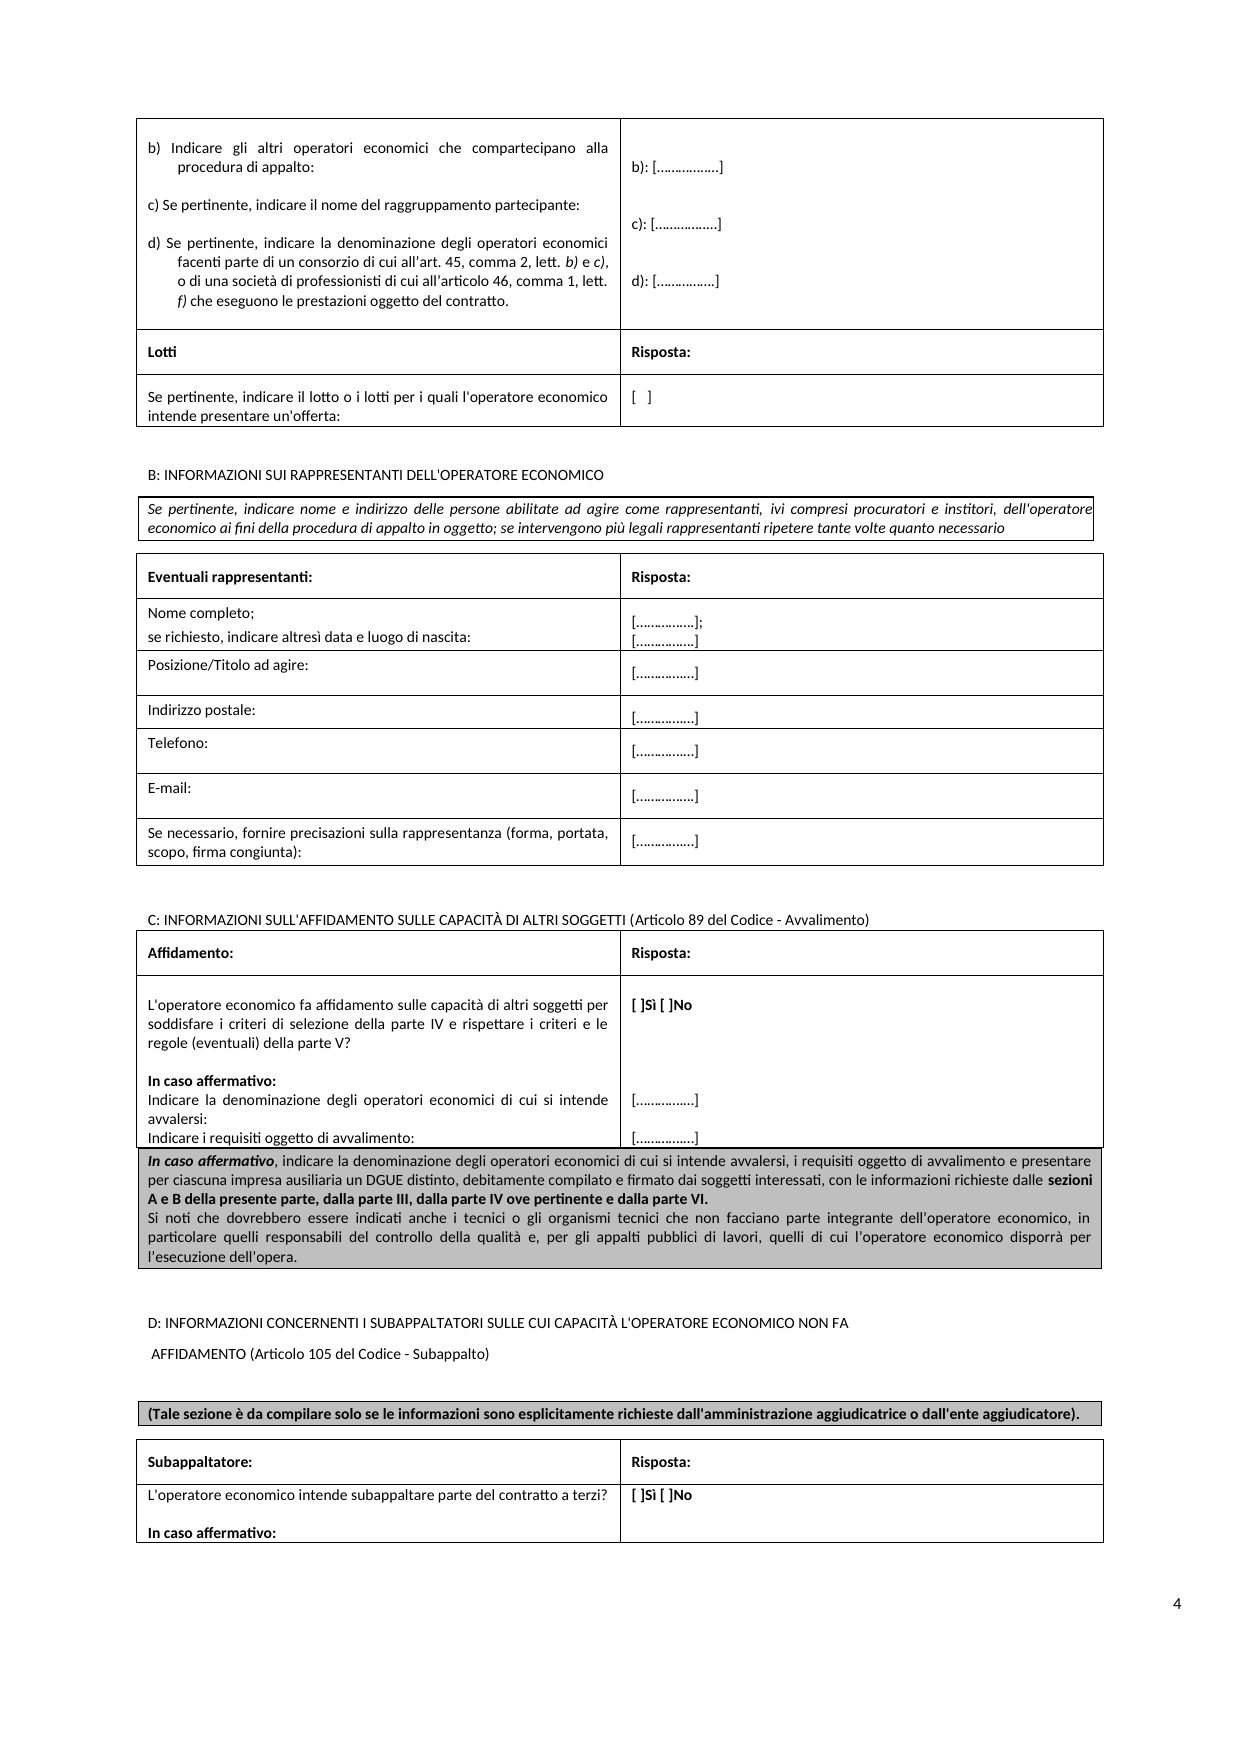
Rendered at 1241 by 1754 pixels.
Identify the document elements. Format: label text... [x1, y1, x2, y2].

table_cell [137, 1485, 620, 1542]
table_cell Se pertinente, indicare il lotto o i lotti per i quali l'operatore economico intende presentare un'offerta: [137, 375, 620, 426]
table_cell [ ]Sì [ ]No [………….…] [………….…] [621, 976, 1103, 1147]
table_header Eventuali rappresentanti: [137, 554, 620, 598]
table_cell […………….] [621, 774, 1103, 818]
table_cell Lotti [137, 330, 620, 374]
table_cell Nome completo; se richiesto, indicare altresì data e luogo di nascita: [137, 599, 620, 650]
table_cell [………….…] [621, 696, 1103, 728]
table_cell Se necessario, fornire precisazioni sulla rappresentanza (forma, portata, scopo, firma congiunta): [137, 819, 620, 865]
table_cell [………….…] [621, 729, 1103, 773]
title affidamento (Articolo 105 del Codice - Subappalto) [148, 1344, 1093, 1364]
title B: Informazioni sui rappresentanti dell'operatore economico [148, 465, 1093, 484]
text In caso affermativo, indicare la denominazione degli operatori economici di cui si intende avvalersi, i requisiti oggetto di avvalimento e presentare per ciascuna impresa ausiliaria un DGUE distinto, debitamente compilato e firmato dai soggetti interessati, con le informazioni richieste dalle sezioni A e B della presente parte, dalla parte III, dalla parte IV ove pertinente e dalla parte VI. [139, 1149, 1101, 1206]
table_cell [621, 1485, 1103, 1542]
title C: Informazioni sull'affidamento SULLE Capacità di altri soggetti (Articolo 89 del Codice - Avvalimento) [148, 911, 1093, 929]
table_header Risposta: [621, 554, 1103, 598]
table_cell Indirizzo postale: [137, 696, 620, 728]
table_header Risposta: [621, 1440, 1103, 1484]
table_cell Risposta: [621, 330, 1103, 374]
table_header Affidamento: [137, 931, 620, 975]
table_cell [621, 119, 1103, 329]
table_cell [ ] [621, 375, 1103, 426]
text Si noti che dovrebbero essere indicati anche i tecnici o gli organismi tecnici che non facciano parte integrante dell’operatore economico, in particolare quelli responsabili del controllo della qualità e, per gli appalti pubblici di lavori, quelli di cui l’operatore economico disporrà per l’esecuzione dell’opera. [139, 1206, 1101, 1268]
table_cell Posizione/Titolo ad agire: [137, 651, 620, 695]
title (Tale sezione è da compilare solo se le informazioni sono esplicitamente richieste dall'amministrazione aggiudicatrice o dall'ente aggiudicatore). [139, 1402, 1101, 1425]
title D: Informazioni concernenti i subappaltatori sulle cui capacità l'operatore economico non fa [148, 1313, 1093, 1332]
text Se pertinente, indicare nome e indirizzo delle persone abilitate ad agire come rappresentanti, ivi compresi procuratori e institori, dell'operatore economico ai fini della procedura di appalto in oggetto; se intervengono più legali rappresentanti ripetere tante volte quanto necessario [139, 498, 1093, 540]
table_cell L'operatore economico fa affidamento sulle capacità di altri soggetti per soddisfare i criteri di selezione della parte IV e rispettare i criteri e le regole (eventuali) della parte V? In caso affermativo: Indicare la denominazione degli operatori economici di cui si intende avvalersi: Indicare i requisiti oggetto di avvalimento: [137, 976, 620, 1147]
table_cell [………….…] [621, 819, 1103, 865]
table_cell [………….…] [621, 651, 1103, 695]
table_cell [137, 119, 620, 329]
table_cell E-mail: [137, 774, 620, 818]
table_header Risposta: [621, 931, 1103, 975]
table_header Subappaltatore: [137, 1440, 620, 1484]
table_cell Telefono: [137, 729, 620, 773]
table_cell […………….]; […………….] [621, 599, 1103, 650]
